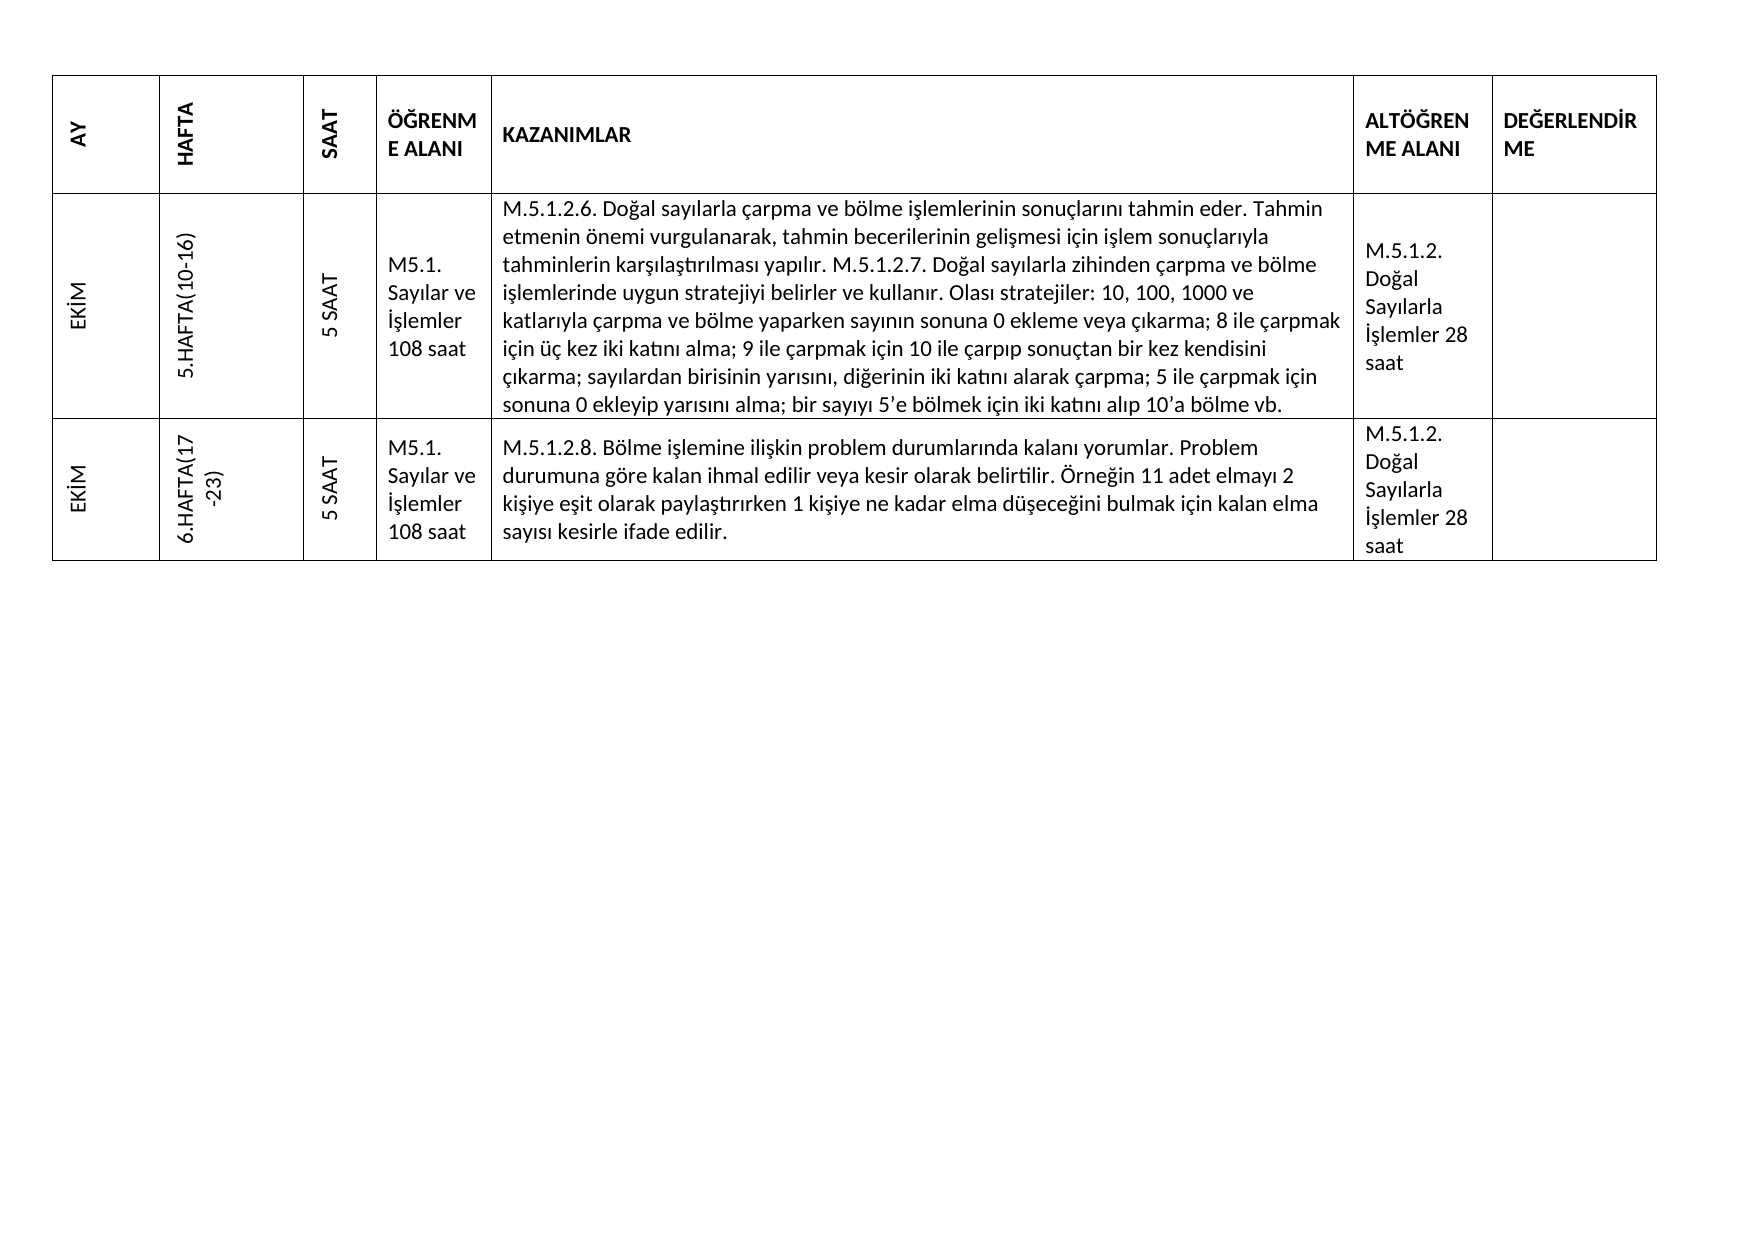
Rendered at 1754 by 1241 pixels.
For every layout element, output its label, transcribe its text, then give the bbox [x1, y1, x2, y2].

table_header ÖĞRENME ALANI [377, 76, 491, 193]
table_header KAZANIMLAR [492, 76, 1353, 193]
table_cell [1493, 194, 1656, 418]
table_cell M.5.1.2.8. Bölme işlemine ilişkin problem durumlarında kalanı yorumlar. Problem durumuna göre kalan ihmal edilir veya kesir olarak belirtilir. Örneğin 11 adet elmayı 2 kişiye eşit olarak paylaştırırken 1 kişiye ne kadar elma düşeceğini bulmak için kalan elma sayısı kesirle ifade edilir. [492, 419, 1353, 559]
table_cell [1493, 419, 1656, 559]
table_cell 5 SAAT [304, 419, 376, 559]
table_cell M.5.1.2.6. Doğal sayılarla çarpma ve bölme işlemlerinin sonuçlarını tahmin eder. Tahmin etmenin önemi vurgulanarak, tahmin becerilerinin gelişmesi için işlem sonuçlarıyla tahminlerin karşılaştırılması yapılır. M.5.1.2.7. Doğal sayılarla zihinden çarpma ve bölme işlemlerinde uygun stratejiyi belirler ve kullanır. Olası stratejiler: 10, 100, 1000 ve katlarıyla çarpma ve bölme yaparken sayının sonuna 0 ekleme veya çıkarma; 8 ile çarpmak için üç kez iki katını alma; 9 ile çarpmak için 10 ile çarpıp sonuçtan bir kez kendisini çıkarma; sayılardan birisinin yarısını, diğerinin iki katını alarak çarpma; 5 ile çarpmak için sonuna 0 ekleyip yarısını alma; bir sayıyı 5’e bölmek için iki katını alıp 10’a bölme vb. [492, 194, 1353, 418]
table_cell M5.1. Sayılar ve İşlemler 108 saat [377, 419, 491, 559]
table_cell 5 SAAT [304, 194, 376, 418]
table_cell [1354, 194, 1492, 418]
table_cell EKİM [53, 194, 159, 418]
table_header HAFTA [160, 76, 303, 193]
table_header DEĞERLENDİRME [1493, 76, 1656, 193]
table_cell EKİM [53, 419, 159, 559]
table_header SAAT [304, 76, 376, 193]
table_header AY [53, 76, 159, 193]
table_cell M5.1. Sayılar ve İşlemler 108 saat [377, 194, 491, 418]
table_header ALTÖĞRENME ALANI [1354, 76, 1492, 193]
table_cell M.5.1.2. Doğal Sayılarla İşlemler 28 saat [1354, 419, 1492, 559]
table_cell 6.HAFTA(17-23) [160, 419, 303, 559]
table_cell 5.HAFTA(10-16) [160, 194, 303, 418]
